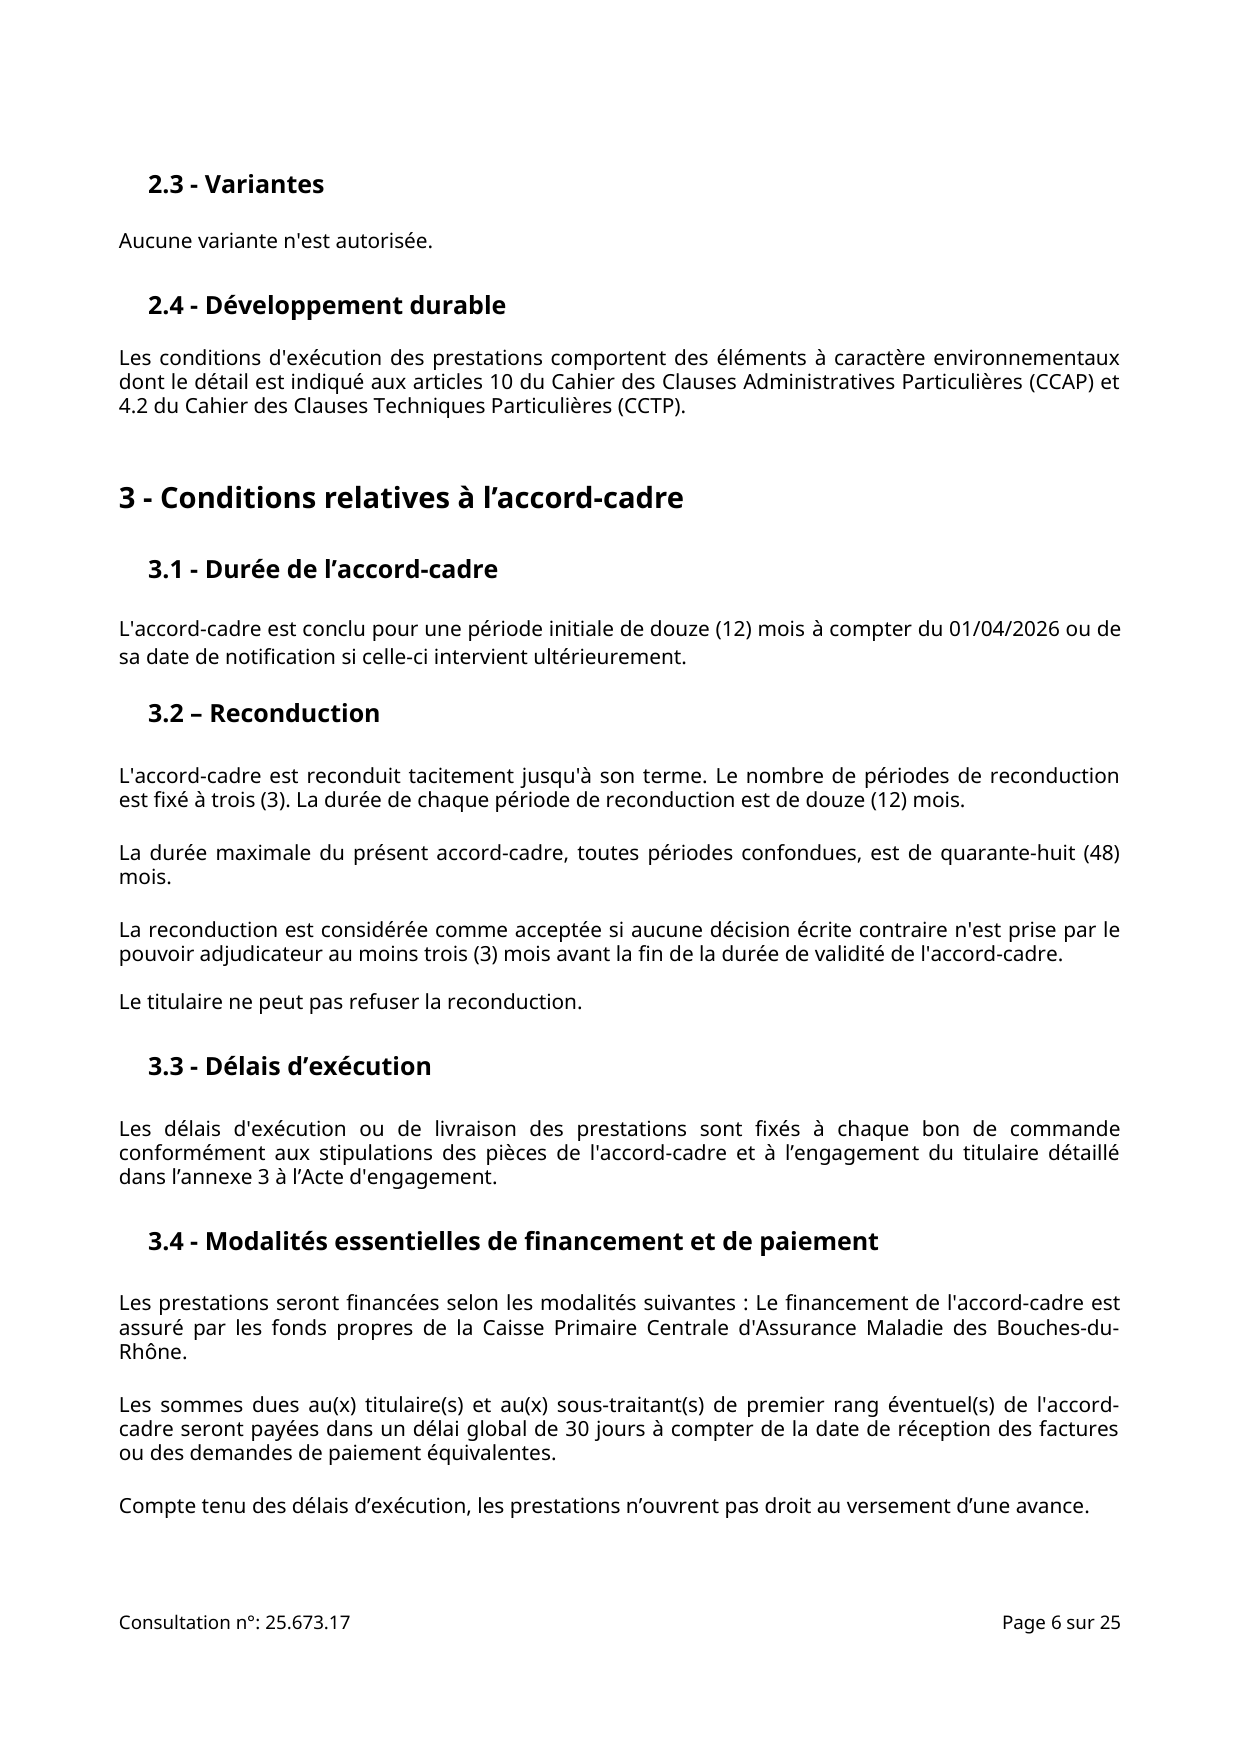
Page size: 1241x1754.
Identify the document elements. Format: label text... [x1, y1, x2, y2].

subtitle 3 - Conditions relatives à l’accord-cadre [119, 478, 1121, 517]
text La reconduction est considérée comme acceptée si aucune décision écrite contraire n'est prise par le pouvoir adjudicateur au moins trois (3) mois avant la fin de la durée de validité de l'accord-cadre. [119, 918, 1121, 966]
text Aucune variante n'est autorisée. [119, 229, 1121, 254]
text Les conditions d'exécution des prestations comportent des éléments à caractère environnementaux dont le détail est indiqué aux articles 10 du Cahier des Clauses Administratives Particulières (CCAP) et 4.2 du Cahier des Clauses Techniques Particulières (CCTP). [119, 346, 1121, 418]
subtitle 2.3 - Variantes [148, 167, 1121, 201]
text La durée maximale du présent accord-cadre, toutes périodes confondues, est de quarante-huit (48) mois. [119, 841, 1121, 889]
text Les sommes dues au(x) titulaire(s) et au(x) sous-traitant(s) de premier rang éventuel(s) de l'accord-cadre seront payées dans un délai global de 30 jours à compter de la date de réception des factures ou des demandes de paiement équivalentes. [119, 1393, 1121, 1465]
text Les prestations seront financées selon les modalités suivantes : Le financement de l'accord-cadre est assuré par les fonds propres de la Caisse Primaire Centrale d'Assurance Maladie des Bouches-du-Rhône. [119, 1292, 1121, 1364]
text Compte tenu des délais d’exécution, les prestations n’ouvrent pas droit au versement d’une avance. [119, 1494, 1121, 1518]
subtitle 3.4 - Modalités essentielles de financement et de paiement [148, 1223, 1121, 1257]
text L'accord-cadre est conclu pour une période initiale de douze (12) mois à compter du 01/04/2026 ou de sa date de notification si celle-ci intervient ultérieurement. [119, 614, 1121, 671]
text L'accord-cadre est reconduit tacitement jusqu'à son terme. Le nombre de périodes de reconduction est fixé à trois (3). La durée de chaque période de reconduction est de douze (12) mois. [119, 764, 1121, 812]
subtitle 3.2 – Reconduction [148, 696, 1121, 730]
text Les délais d'exécution ou de livraison des prestations sont fixés à chaque bon de commande conformément aux stipulations des pièces de l'accord-cadre et à l’engagement du titulaire détaillé dans l’annexe 3 à l’Acte d'engagement. [119, 1117, 1121, 1189]
subtitle 3.3 - Délais d’exécution [148, 1049, 1121, 1083]
subtitle 2.4 - Développement durable [148, 288, 1121, 322]
subtitle 3.1 - Durée de l’accord-cadre [148, 551, 1121, 585]
text Le titulaire ne peut pas refuser la reconduction. [119, 991, 1121, 1015]
